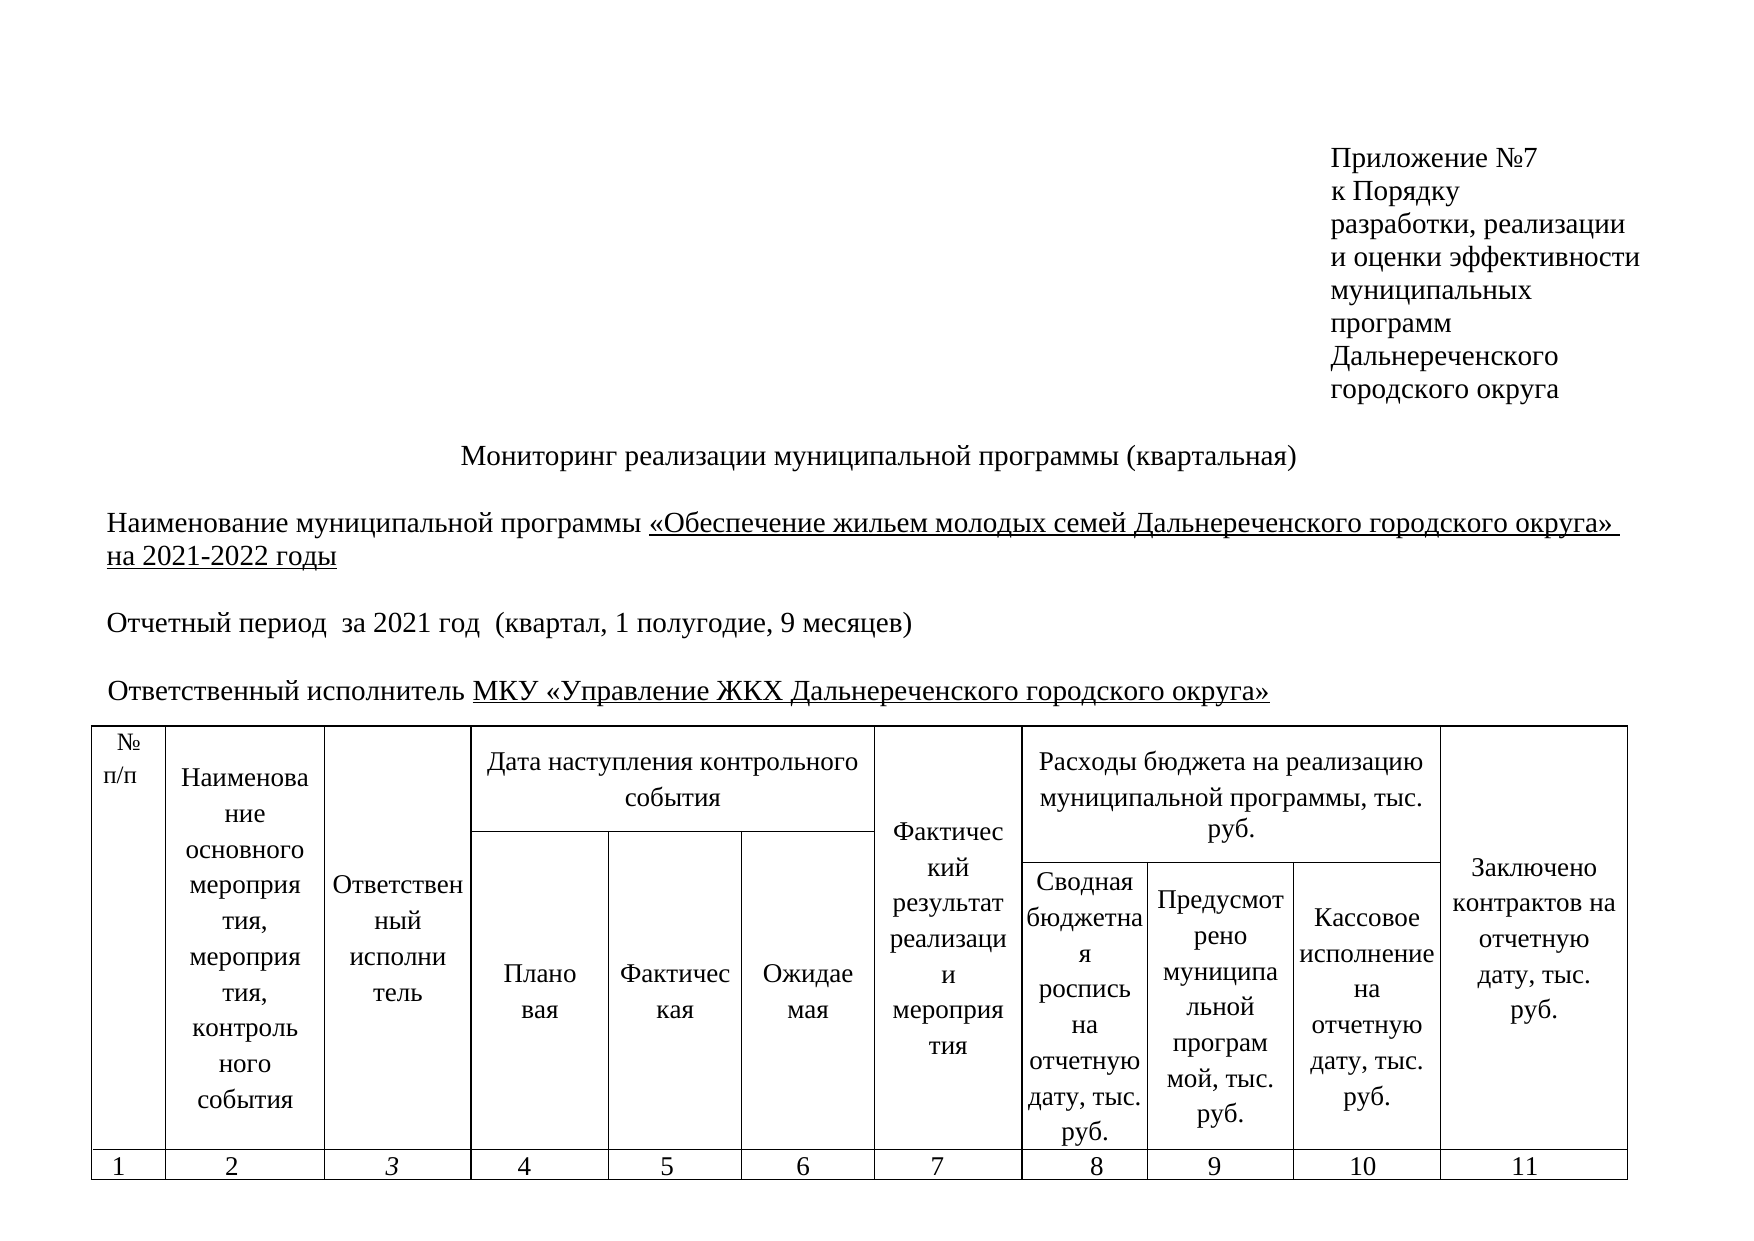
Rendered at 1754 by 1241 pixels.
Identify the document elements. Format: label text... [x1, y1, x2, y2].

table_cell 5 [609, 1150, 741, 1178]
table_cell 1 [92, 1150, 165, 1178]
table_header Наименова ние основного мероприя тия, мероприя тия, контроль ного события [166, 727, 324, 1148]
table_header № п/п [92, 727, 165, 1148]
table_header Ответствен ный исполни тель [325, 727, 470, 1148]
table_header Дата наступления контрольного события [472, 727, 874, 831]
table_cell 8 [1023, 1150, 1147, 1178]
table_cell 7 [875, 1150, 1021, 1178]
text Ответственный исполнитель МКУ «Управление ЖКХ Дальнереченского городского округа» [107, 673, 1647, 706]
table_cell Предусмот рено муниципа льной програм мой, тыс. руб. [1148, 863, 1293, 1148]
table_cell 11 [1441, 1150, 1627, 1178]
table_cell Сводная бюджетная роспись на отчетную дату, тыс. руб. [1023, 863, 1147, 1148]
text разработки, реализации и оценки эффективности муниципальных программ Дальнереченского городского округа [1330, 207, 1647, 405]
table_cell 2 [166, 1150, 324, 1178]
table_cell Кассовое исполнение на отчетную дату, тыс. руб. [1294, 863, 1440, 1148]
table_header Расходы бюджета на реализацию муниципальной программы, тыс. руб. [1023, 727, 1440, 862]
table_cell 3 [325, 1150, 470, 1178]
table_cell 4 [472, 1150, 608, 1178]
table_cell Плано вая [472, 832, 608, 1148]
text Наименование муниципальной программы «Обеспечение жильем молодых семей Дальнереченского городского округа» на 2021-2022 годы [106, 505, 1647, 572]
table_header Фактичес кий результат реализаци и мероприя тия [875, 727, 1021, 1148]
table_cell Фактичес кая [609, 832, 741, 1148]
table_cell 10 [1294, 1150, 1440, 1178]
table_cell Ожидае мая [742, 832, 874, 1148]
table_header Заключено контрактов на отчетную дату, тыс. руб. [1441, 727, 1627, 1148]
text Приложение №7 [1330, 140, 1647, 174]
table_cell 9 [1148, 1150, 1293, 1178]
text Мониторинг реализации муниципальной программы (квартальная) [460, 438, 1647, 471]
table_cell 6 [742, 1150, 874, 1178]
text Отчетный период за 2021 год (квартал, 1 полугодие, 9 месяцев) [106, 606, 1647, 639]
text к Порядку [1331, 174, 1647, 207]
